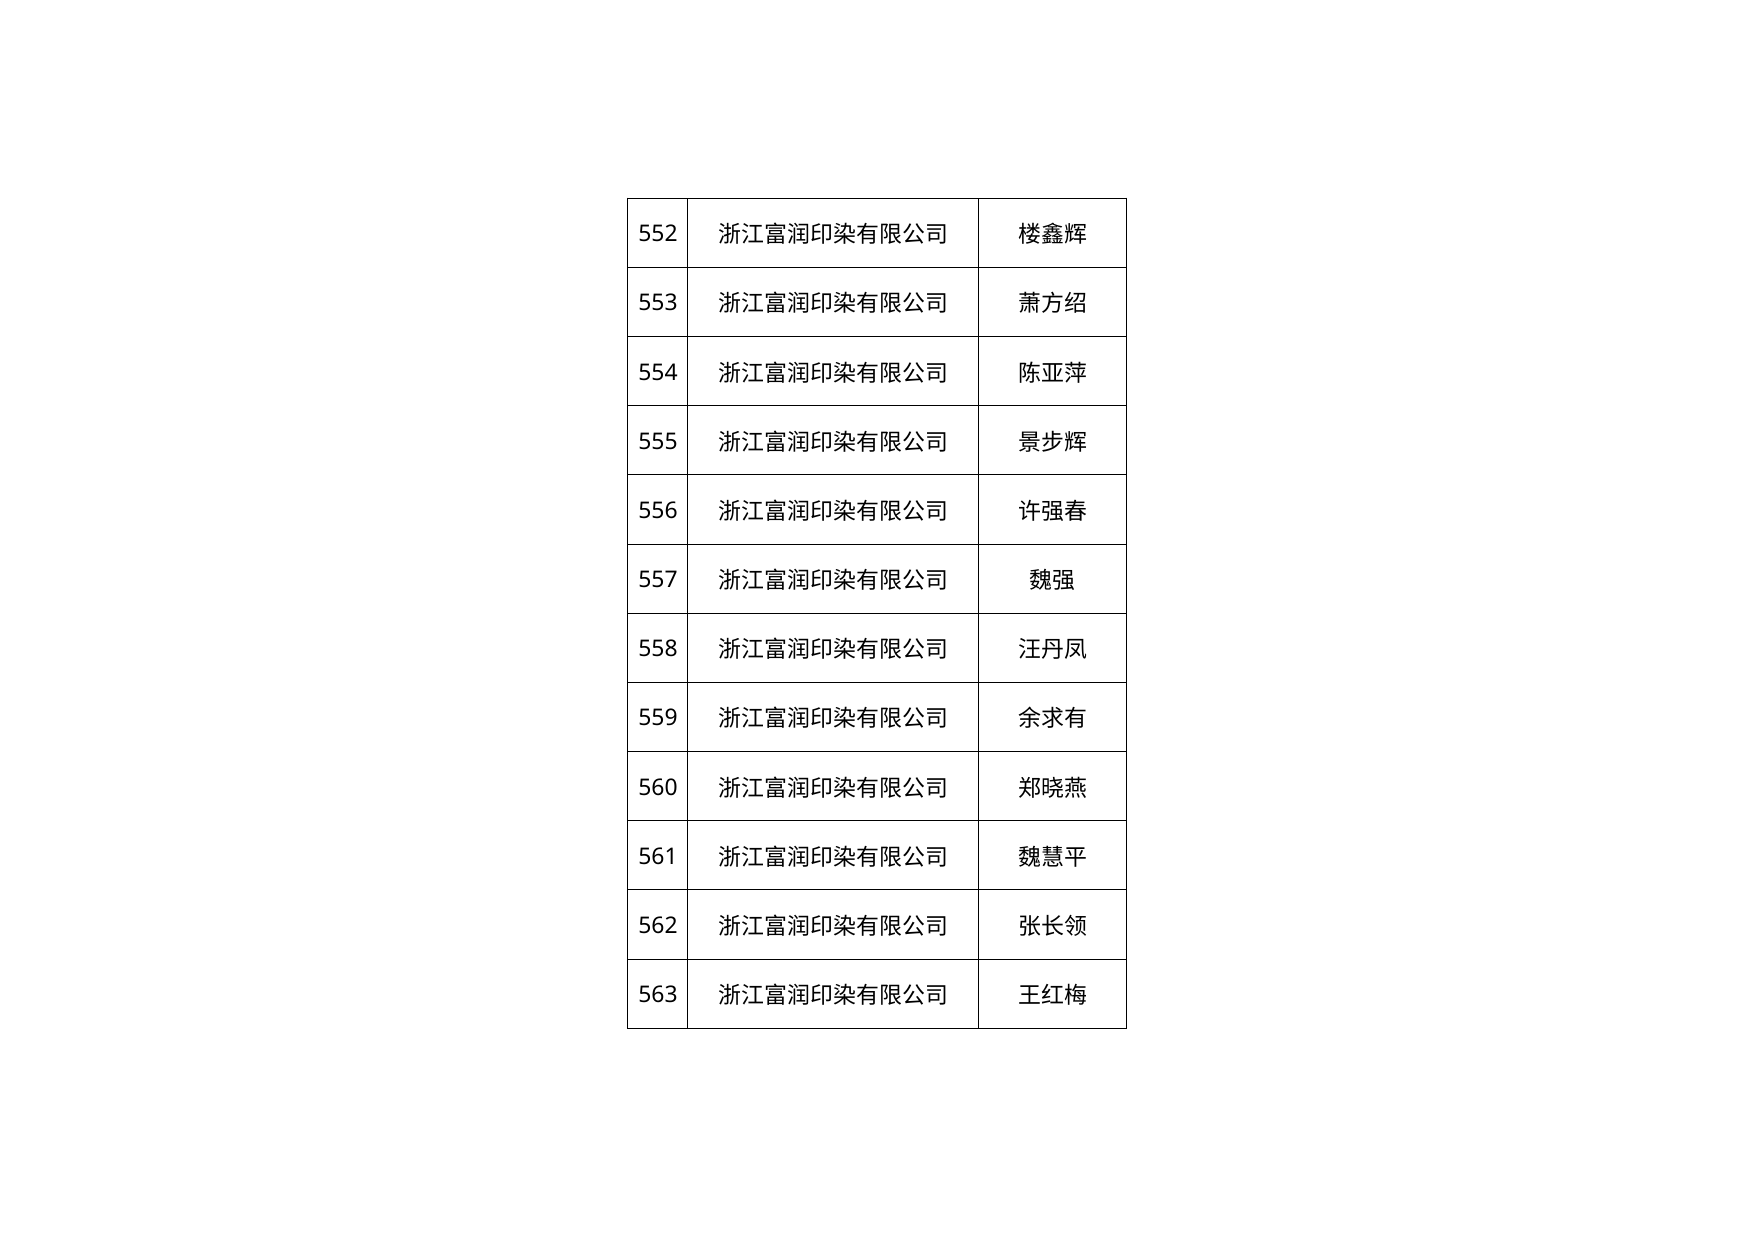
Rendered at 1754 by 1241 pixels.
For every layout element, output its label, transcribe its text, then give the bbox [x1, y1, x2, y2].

table_cell 浙江富润印染有限公司 [688, 337, 978, 405]
table_cell 浙江富润印染有限公司 [688, 960, 978, 1028]
table_cell 浙江富润印染有限公司 [688, 268, 978, 336]
table_cell 556 [628, 475, 687, 543]
table_cell 558 [628, 614, 687, 682]
table_cell 楼鑫辉 [979, 199, 1126, 267]
table_cell 浙江富润印染有限公司 [688, 614, 978, 682]
table_cell 562 [628, 890, 687, 958]
table_cell 浙江富润印染有限公司 [688, 199, 978, 267]
table_cell 浙江富润印染有限公司 [688, 545, 978, 613]
table_cell 560 [628, 752, 687, 820]
table_cell 张长领 [979, 890, 1126, 958]
table_cell 浙江富润印染有限公司 [688, 821, 978, 889]
table_cell 魏慧平 [979, 821, 1126, 889]
table_cell 554 [628, 337, 687, 405]
table_cell 552 [628, 199, 687, 267]
table_cell 景步辉 [979, 406, 1126, 474]
table_cell 陈亚萍 [979, 337, 1126, 405]
table_cell 浙江富润印染有限公司 [688, 683, 978, 751]
table_cell 553 [628, 268, 687, 336]
table_cell 浙江富润印染有限公司 [688, 475, 978, 543]
table_cell 557 [628, 545, 687, 613]
table_cell 563 [628, 960, 687, 1028]
table_cell 561 [628, 821, 687, 889]
table_cell 555 [628, 406, 687, 474]
table_cell 浙江富润印染有限公司 [688, 890, 978, 958]
table_cell 萧方绍 [979, 268, 1126, 336]
table_cell 浙江富润印染有限公司 [688, 406, 978, 474]
table_cell 浙江富润印染有限公司 [688, 752, 978, 820]
table_cell 郑晓燕 [979, 752, 1126, 820]
table_cell 许强春 [979, 475, 1126, 543]
table_cell 余求有 [979, 683, 1126, 751]
table_cell 559 [628, 683, 687, 751]
table_cell 汪丹凤 [979, 614, 1126, 682]
table_cell 魏强 [979, 545, 1126, 613]
table_cell 王红梅 [979, 960, 1126, 1028]
